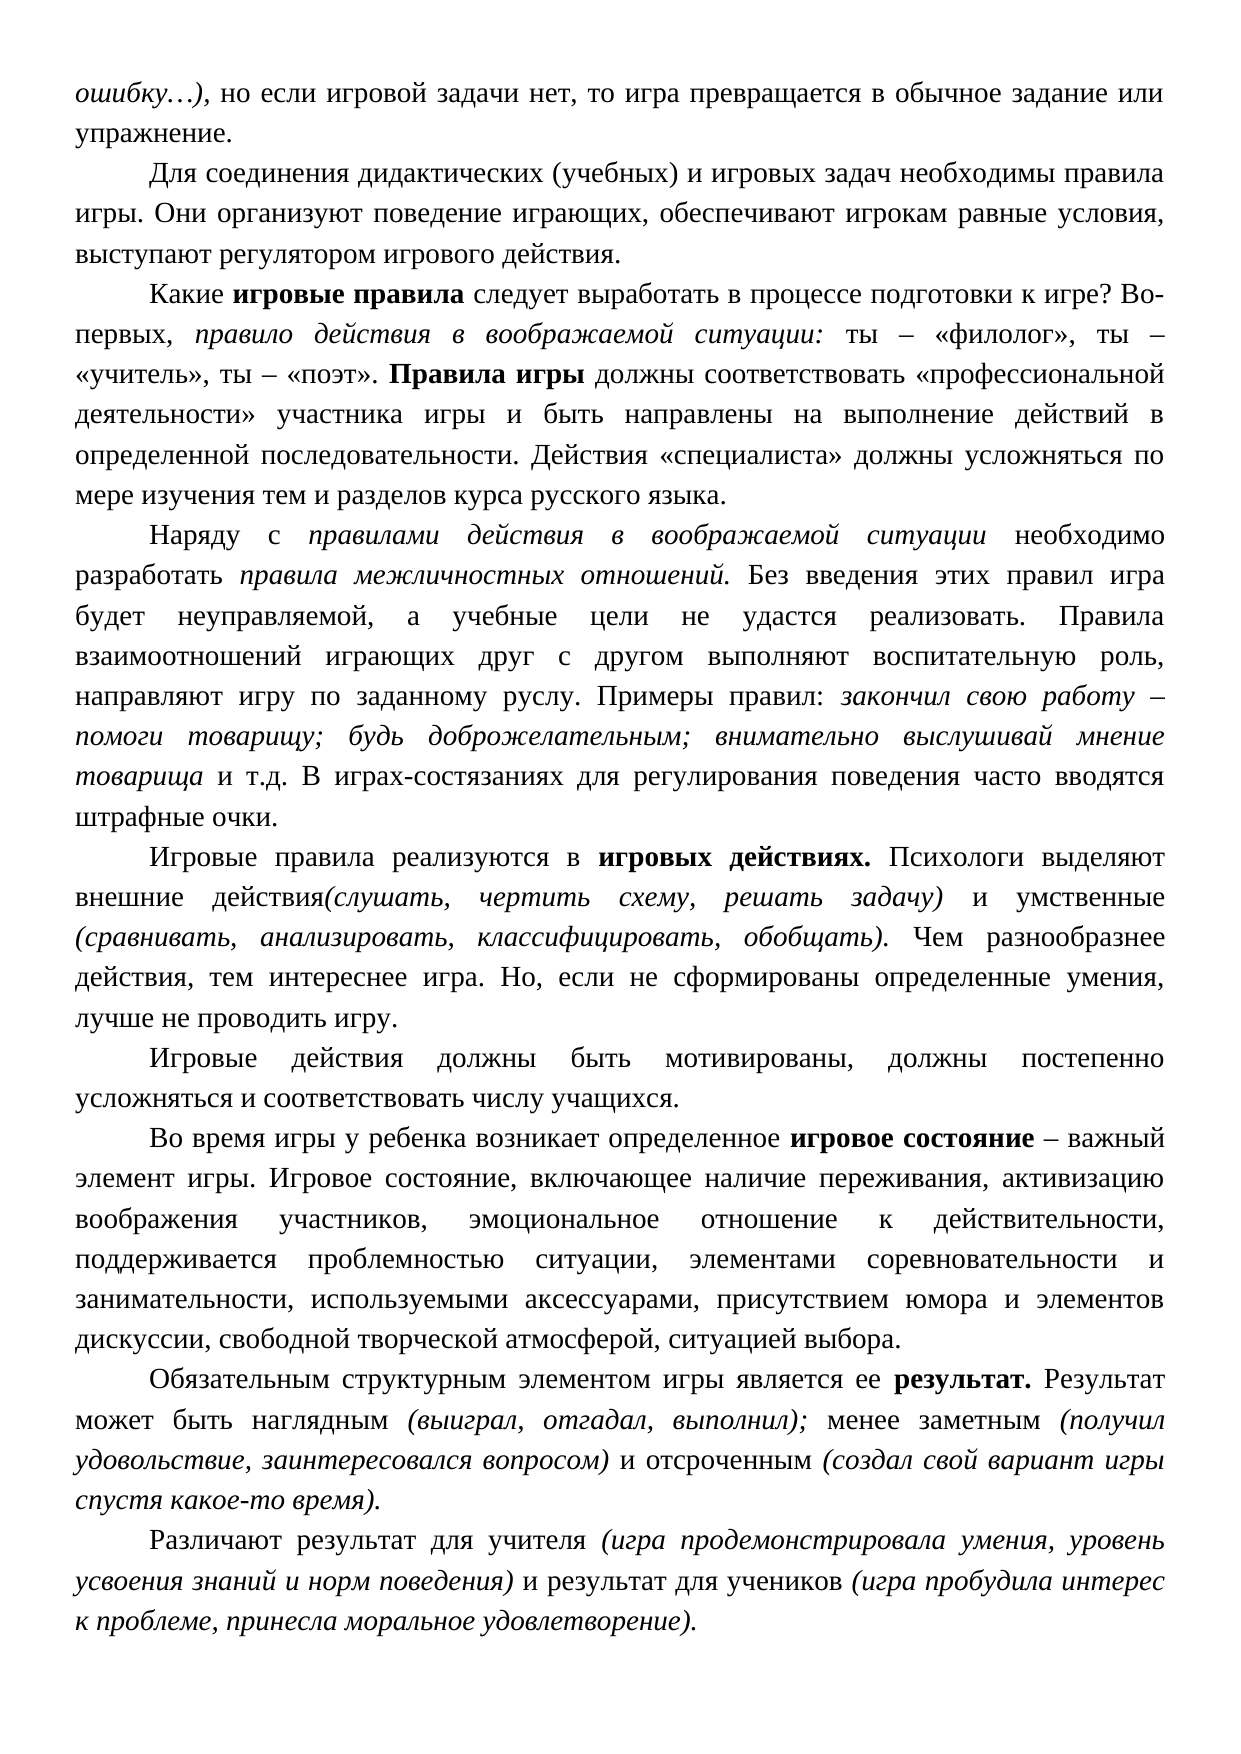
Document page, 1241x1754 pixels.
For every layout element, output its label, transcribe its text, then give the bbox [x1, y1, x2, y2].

text Наряду с правилами действия в воображаемой ситуации необходимо разработать правила межличностных отношений. Без введения этих правил игра будет неуправляемой, а учебные цели не удастся реализовать. Правила взаимоотношений играющих друг с другом выполняют воспитательную роль, направляют игру по заданному руслу. Примеры правил: закончил свою работу – помоги товарищу; будь доброжелательным; внимательно выслушивай мнение товарища и т.д. В играх-состязаниях для регулирования поведения часто вводятся штрафные очки. [75, 517, 1165, 832]
text Обязательным структурным элементом игры является ее результат. Результат может быть наглядным (выиграл, отгадал, выполнил); менее заметным (получил удовольствие, заинтересовался вопросом) и отсроченным (создал свой вариант игры спустя какое-то время). [75, 1362, 1165, 1516]
text Какие игровые правила следует выработать в процессе подготовки к игре? Во-первых, правило действия в воображаемой ситуации: ты – «филолог», ты – «учитель», ты – «поэт». Правила игры должны соответствовать «профессиональной деятельности» участника игры и быть направлены на выполнение действий в определенной последовательности. Действия «специалиста» должны усложняться по мере изучения тем и разделов курса русского языка. [75, 276, 1165, 511]
text Игровые действия должны быть мотивированы, должны постепенно усложняться и соответствовать числу учащихся. [75, 1040, 1165, 1114]
text Игровые правила реализуются в игровых действиях. Психологи выделяют внешние действия(слушать, чертить схему, решать задачу) и умственные (сравнивать, анализировать, классифицировать, обобщать). Чем разнообразнее действия, тем интереснее игра. Но, если не сформированы определенные умения, лучше не проводить игру. [75, 839, 1165, 1033]
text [75, 75, 1165, 149]
text Различают результат для учителя (игра продемонстрировала умения, уровень усвоения знаний и норм поведения) и результат для учеников (игра пробудила интерес к проблеме, принесла моральное удовлетворение). [75, 1522, 1165, 1636]
text Для соединения дидактических (учебных) и игровых задач необходимы правила игры. Они организуют поведение играющих, обеспечивают игрокам равные условия, выступают регулятором игрового действия. [75, 155, 1165, 269]
text Во время игры у ребенка возникает определенное игровое состояние – важный элемент игры. Игровое состояние, включающее наличие переживания, активизацию воображения участников, эмоциональное отношение к действительности, поддерживается проблемностью ситуации, элементами соревновательности и занимательности, используемыми аксессуарами, присутствием юмора и элементов дискуссии, свободной творческой атмосферой, ситуацией выбора. [75, 1120, 1165, 1355]
